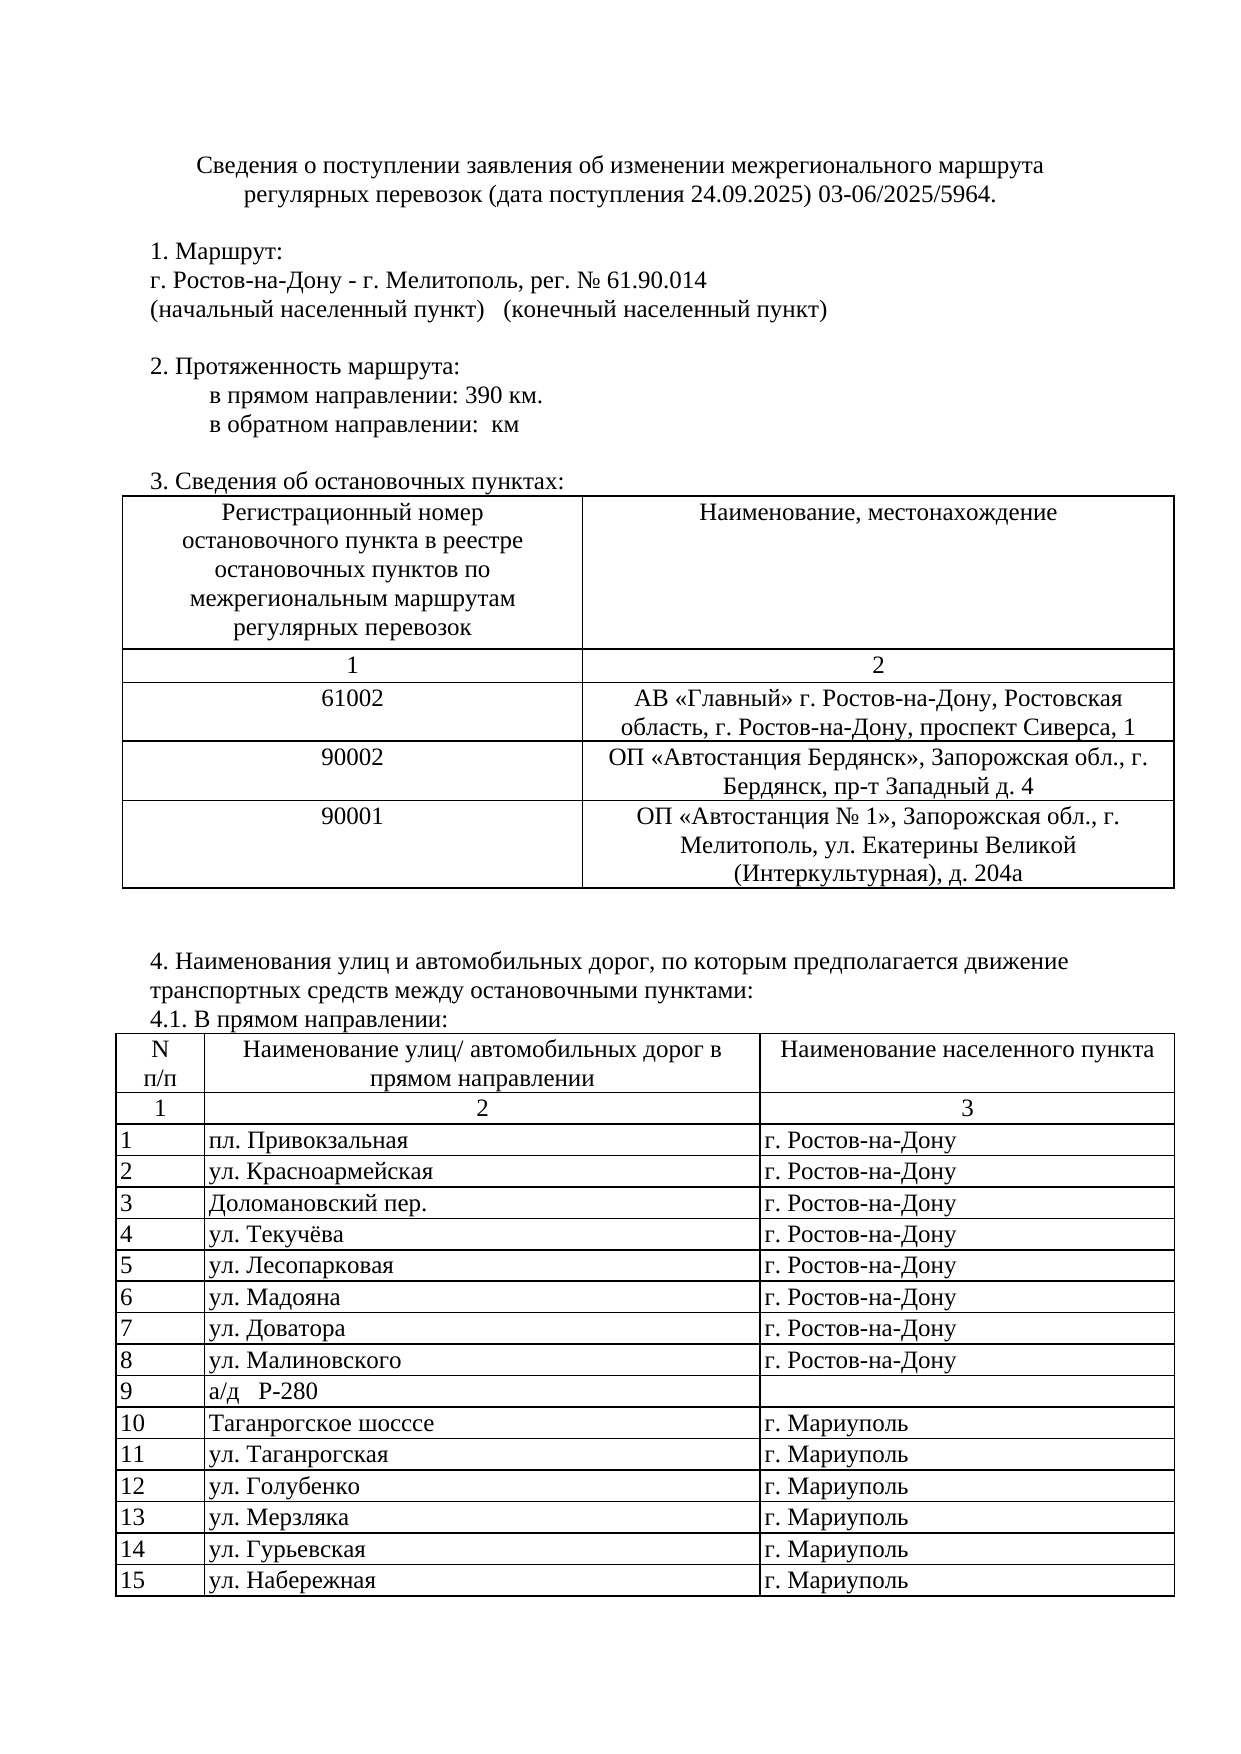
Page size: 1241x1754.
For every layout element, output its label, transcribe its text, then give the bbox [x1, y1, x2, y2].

table_cell ул. Малиновского [205, 1345, 759, 1375]
table_cell ул. Таганрогская [205, 1439, 759, 1469]
table_cell [761, 1376, 1174, 1406]
table_cell Таганрогское шосссе [205, 1408, 759, 1438]
table_cell 61002 [123, 683, 582, 740]
table_cell 4 [117, 1219, 204, 1249]
text 4.1. В прямом направлении: [150, 1004, 1090, 1033]
table_cell г. Мариуполь [761, 1439, 1174, 1469]
table_cell 6 [117, 1282, 204, 1312]
table_cell г. Ростов-на-Дону [761, 1125, 1174, 1154]
table_cell 1 [123, 650, 582, 681]
table_cell ул. Набережная [205, 1565, 759, 1595]
table_cell ул. Голубенко [205, 1471, 759, 1501]
table_cell АВ «Главный» г. Ростов-на-Дону, Ростовская область, г. Ростов-на-Дону, проспект Сиверса, 1 [583, 683, 1173, 740]
table_cell ул. Доватора [205, 1313, 759, 1343]
table_cell 2 [205, 1093, 759, 1123]
table_header Наименование, местонахождение [583, 497, 1173, 648]
table_header Наименование улиц/ автомобильных дорог в прямом направлении [205, 1034, 759, 1092]
table_cell 3 [117, 1188, 204, 1217]
table_cell ул. Красноармейская [205, 1156, 759, 1186]
text 3. Сведения об остановочных пунктах: [150, 466, 1090, 495]
text 1. Маршрут: [150, 236, 1090, 265]
text 4. Наименования улиц и автомобильных дорог, по которым предполагается движение транспортных средств между остановочными пунктами: [150, 946, 1090, 1004]
text (начальный населенный пункт) (конечный населенный пункт) [150, 294, 1090, 322]
table_cell г. Ростов-на-Дону [761, 1156, 1174, 1186]
table_cell ул. Мерзляка [205, 1502, 759, 1532]
table_cell а/д Р-280 [205, 1376, 759, 1406]
table_cell ул. Гурьевская [205, 1534, 759, 1563]
table_cell 10 [117, 1408, 204, 1438]
table_cell 1 [117, 1093, 204, 1123]
table_cell г. Мариуполь [761, 1565, 1174, 1595]
text г. Ростов-на-Дону - г. Мелитополь, рег. № 61.90.014 [150, 265, 1090, 294]
text 2. Протяженность маршрута: [150, 351, 1090, 380]
table_header N п/п [117, 1034, 204, 1092]
table_cell ул. Лесопарковая [205, 1251, 759, 1280]
table_cell ОП «Автостанция № 1», Запорожская обл., г. Мелитополь, ул. Екатерины Великой (Интеркультурная), д. 204а [583, 801, 1173, 887]
table_cell 9 [117, 1376, 204, 1406]
text в прямом направлении: 390 км. [150, 380, 1090, 409]
table_cell 90002 [123, 742, 582, 799]
table_cell г. Мариуполь [761, 1534, 1174, 1563]
table_cell 11 [117, 1439, 204, 1469]
table_cell Доломановский пер. [205, 1188, 759, 1217]
table_cell ул. Текучёва [205, 1219, 759, 1249]
table_cell 2 [583, 650, 1173, 681]
table_cell г. Ростов-на-Дону [761, 1313, 1174, 1343]
table_cell ОП «Автостанция Бердянск», Запорожская обл., г. Бердянск, пр-т Западный д. 4 [583, 742, 1173, 799]
table_cell 12 [117, 1471, 204, 1501]
table_cell г. Ростов-на-Дону [761, 1219, 1174, 1249]
table_cell 3 [761, 1093, 1174, 1123]
table_cell г. Ростов-на-Дону [761, 1345, 1174, 1375]
table_cell г. Мариуполь [761, 1502, 1174, 1532]
text Сведения о поступлении заявления об изменении межрегионального маршрута регулярных перевозок (дата поступления 24.09.2025) 03-06/2025/5964. [150, 150, 1090, 207]
table_cell 5 [117, 1251, 204, 1280]
table_cell 7 [117, 1313, 204, 1343]
table_cell 14 [117, 1534, 204, 1563]
table_header Регистрационный номер остановочного пункта в реестре остановочных пунктов по межрегиональным маршрутам регулярных перевозок [123, 497, 582, 648]
table_cell г. Мариуполь [761, 1471, 1174, 1501]
table_cell 2 [117, 1156, 204, 1186]
table_cell 13 [117, 1502, 204, 1532]
table_cell г. Ростов-на-Дону [761, 1282, 1174, 1312]
table_cell пл. Привокзальная [205, 1125, 759, 1154]
table_cell 1 [117, 1125, 204, 1154]
table_cell г. Мариуполь [761, 1408, 1174, 1438]
table_cell ул. Мадояна [205, 1282, 759, 1312]
table_cell г. Ростов-на-Дону [761, 1251, 1174, 1280]
table_cell 15 [117, 1565, 204, 1595]
text в обратном направлении: км [150, 409, 1090, 437]
table_cell 8 [117, 1345, 204, 1375]
table_cell 90001 [123, 801, 582, 887]
table_header Наименование населенного пункта [761, 1034, 1174, 1092]
table_cell г. Ростов-на-Дону [761, 1188, 1174, 1217]
